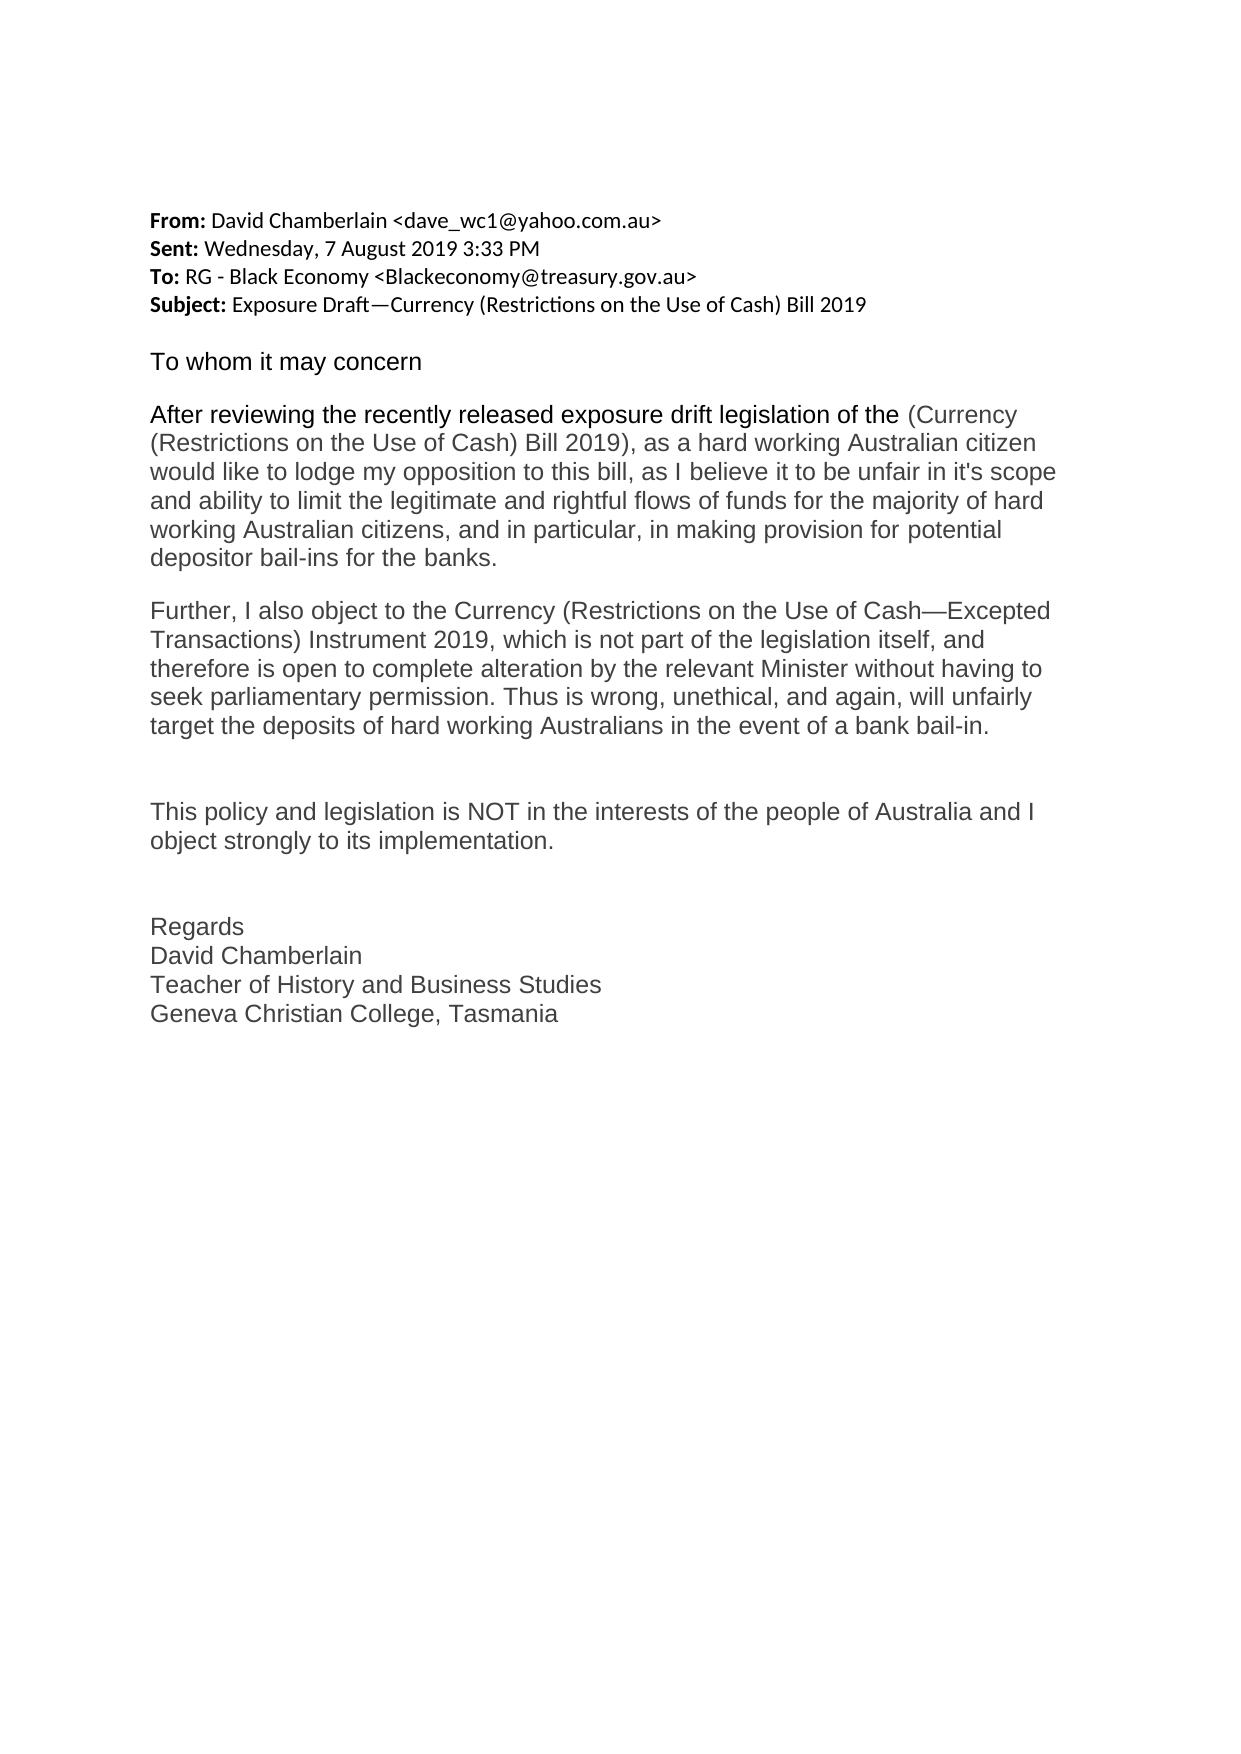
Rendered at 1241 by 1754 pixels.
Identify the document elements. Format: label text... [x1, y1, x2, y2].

text From: David Chamberlain <dave_wc1@yahoo.com.au> Sent: Wednesday, 7 August 2019 3:33 PM To: RG - Black Economy <Blackeconomy@treasury.gov.au> Subject: Exposure Draft—Currency (Restrictions on the Use of Cash) Bill 2019 [150, 206, 1090, 318]
text David Chamberlain [150, 941, 1090, 970]
text Geneva Christian College, Tasmania [150, 998, 1090, 1027]
text Regards [150, 912, 1090, 941]
text This policy and legislation is NOT in the interests of the people of Australia and I object strongly to its implementation. [150, 797, 1090, 855]
text Teacher of History and Business Studies [150, 970, 1090, 998]
text Further, I also object to the Currency (Restrictions on the Use of Cash—Excepted Transactions) Instrument 2019, which is not part of the legislation itself, and therefore is open to complete alteration by the relevant Minister without having to seek parliamentary permission. Thus is wrong, unethical, and again, will unfairly target the deposits of hard working Australians in the event of a bank bail-in. [150, 596, 1090, 740]
text To whom it may concern [150, 347, 1090, 376]
text After reviewing the recently released exposure drift legislation of the (Currency (Restrictions on the Use of Cash) Bill 2019), as a hard working Australian citizen would like to lodge my opposition to this bill, as I believe it to be unfair in it's scope and ability to limit the legitimate and rightful flows of funds for the majority of hard working Australian citizens, and in particular, in making provision for potential depositor bail-ins for the banks. [150, 399, 1090, 572]
